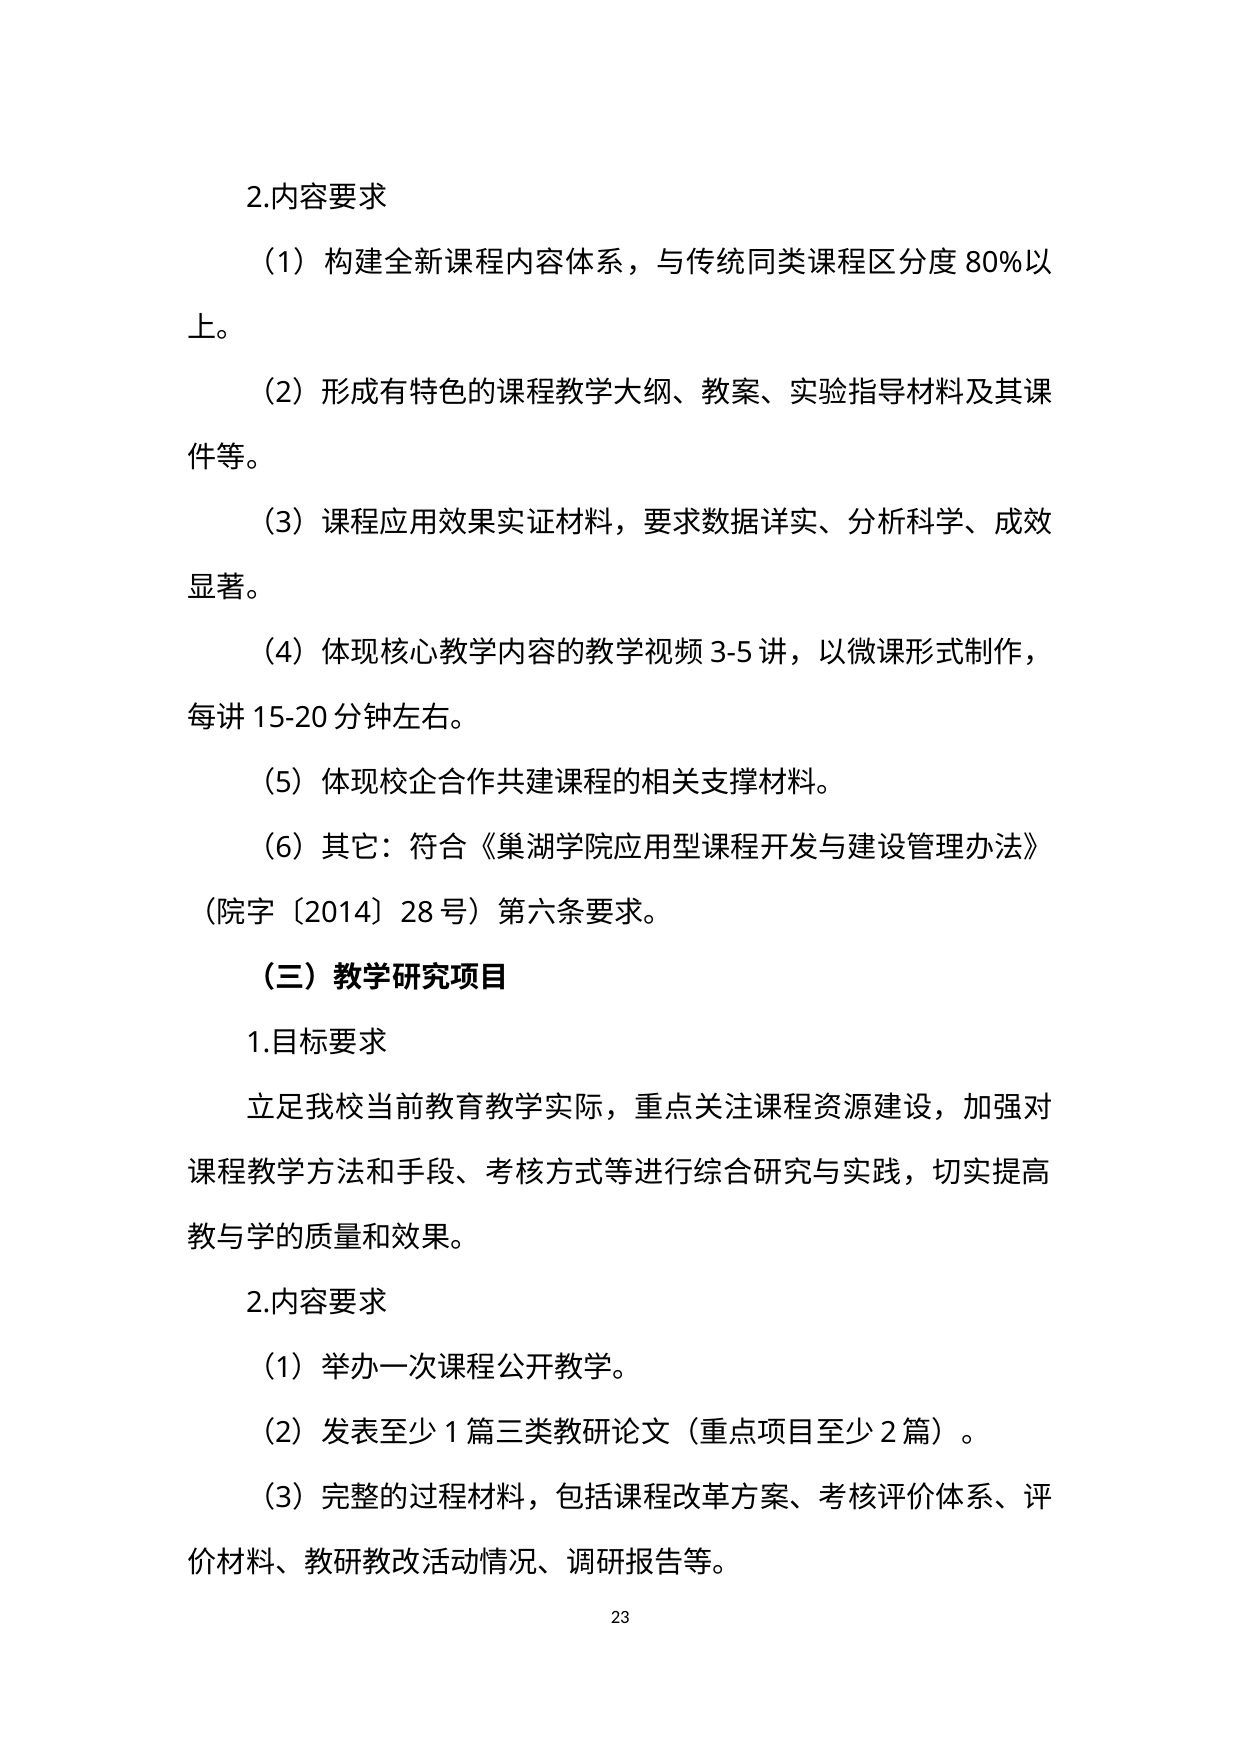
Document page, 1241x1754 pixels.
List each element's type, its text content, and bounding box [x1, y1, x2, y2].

text （5）体现校企合作共建课程的相关支撑材料。 [187, 747, 1053, 812]
text 2.内容要求 [187, 162, 1053, 227]
text （三）教学研究项目 [187, 942, 1053, 1007]
text （2）形成有特色的课程教学大纲、教案、实验指导材料及其课件等。 [187, 357, 1053, 487]
text （4）体现核心教学内容的教学视频3-5讲，以微课形式制作，每讲15-20分钟左右。 [187, 617, 1053, 747]
text （1）构建全新课程内容体系，与传统同类课程区分度80%以上。 [187, 227, 1053, 357]
text （2）发表至少1篇三类教研论文（重点项目至少2篇）。 [187, 1397, 1053, 1462]
text （6）其它：符合《巢湖学院应用型课程开发与建设管理办法》（院字〔2014〕28号）第六条要求。 [187, 812, 1053, 942]
text （3）课程应用效果实证材料，要求数据详实、分析科学、成效显著。 [187, 487, 1053, 617]
text 立足我校当前教育教学实际，重点关注课程资源建设，加强对课程教学方法和手段、考核方式等进行综合研究与实践，切实提高教与学的质量和效果。 [187, 1072, 1053, 1267]
text 1.目标要求 [187, 1007, 1053, 1072]
text 2.内容要求 [187, 1267, 1053, 1332]
text （3）完整的过程材料，包括课程改革方案、考核评价体系、评价材料、教研教改活动情况、调研报告等。 [187, 1462, 1053, 1592]
text （1）举办一次课程公开教学。 [187, 1332, 1053, 1397]
